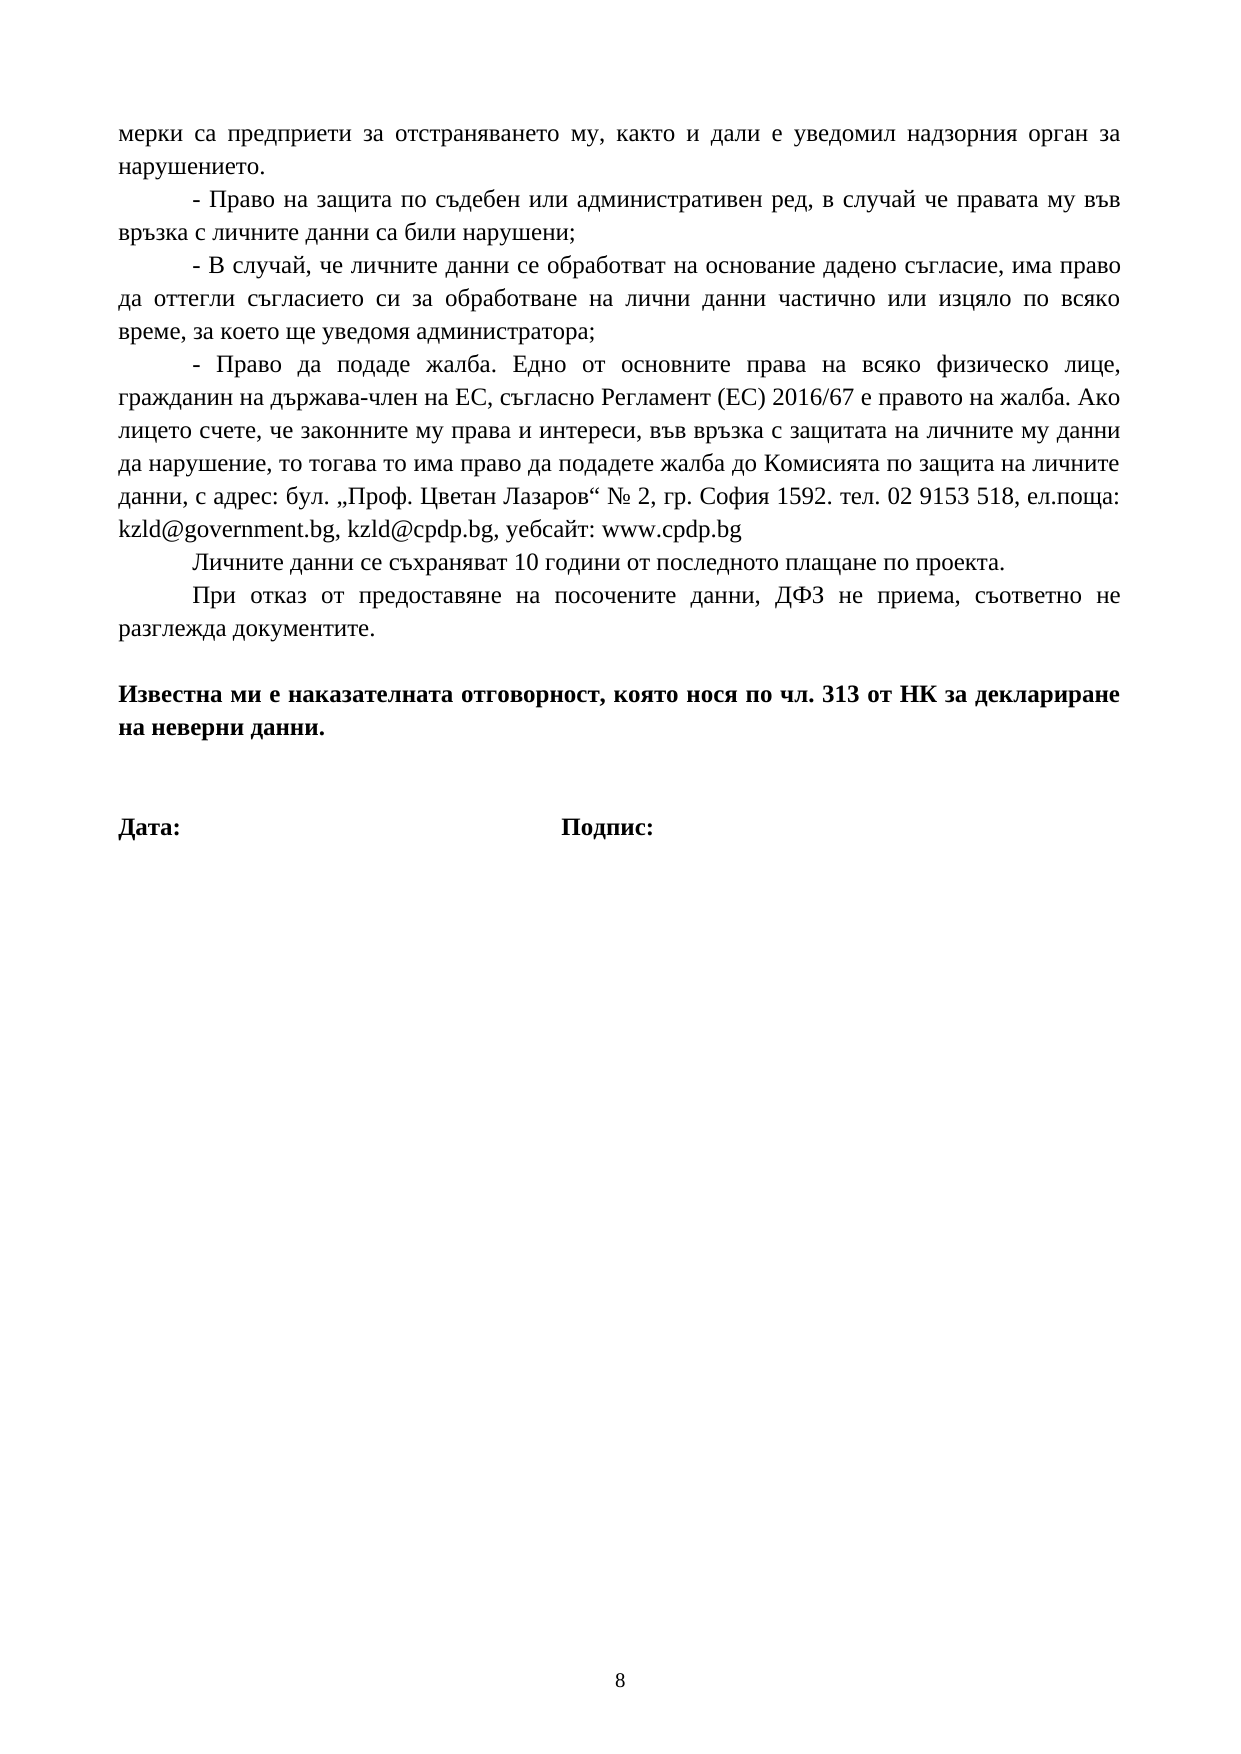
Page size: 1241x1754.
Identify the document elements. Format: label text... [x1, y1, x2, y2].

text При отказ от предоставяне на посочените данни, ДФЗ не приема, съответно не разглежда документите. [118, 580, 1122, 642]
text - Право да подаде жалба. Едно от основните права на всяко физическо лице, гражданин на държава-член на ЕС, съгласно Регламент (ЕС) 2016/67 е правото на жалба. Ако лицето счете, че законните му права и интереси, във връзка с защитата на личните му данни да нарушение, то тогава то има право да подадете жалба до Комисията по защита на личните данни, с адрес: бул. „Проф. Цветан Лазаров“ № 2, гр. София 1592. тел. 02 9153 518, ел.поща: kzld@government.bg, kzld@cpdp.bg, уебсайт: www.cpdp.bg [118, 349, 1122, 543]
text Известна ми е наказателната отговорност, която нося по чл. 313 от НК за деклариране на неверни данни. [118, 679, 1122, 741]
text Дата: Подпис: [118, 812, 1122, 840]
text - Право на защита по съдебен или административен ред, в случай че правата му във връзка с личните данни са били нарушени; [118, 184, 1122, 246]
text Личните данни се съхраняват 10 години от последното плащане по проекта. [118, 547, 1122, 576]
text - В случай, че личните данни се обработват на основание дадено съгласие, има право да оттегли съгласието си за обработване на лични данни частично или изцяло по всяко време, за което ще уведомя администратора; [118, 250, 1122, 345]
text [118, 118, 1122, 180]
